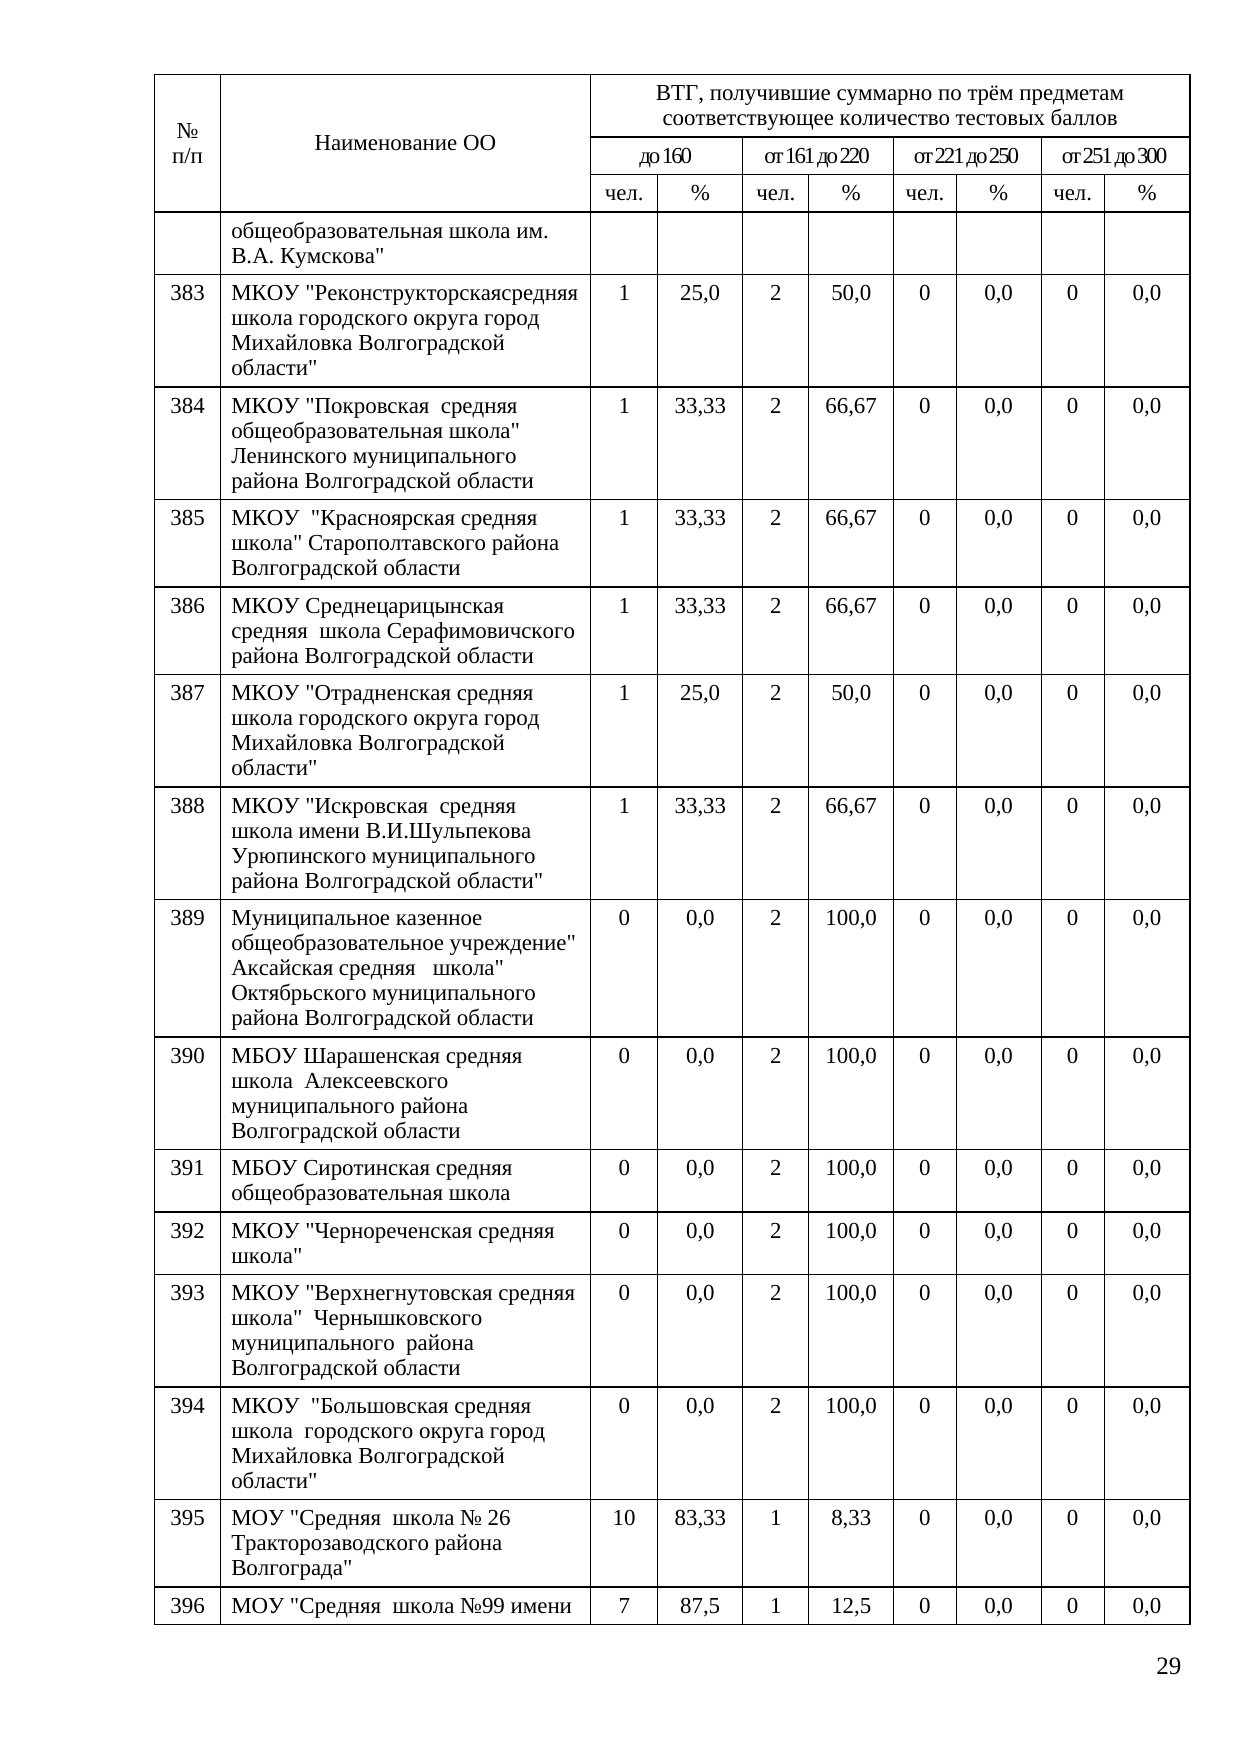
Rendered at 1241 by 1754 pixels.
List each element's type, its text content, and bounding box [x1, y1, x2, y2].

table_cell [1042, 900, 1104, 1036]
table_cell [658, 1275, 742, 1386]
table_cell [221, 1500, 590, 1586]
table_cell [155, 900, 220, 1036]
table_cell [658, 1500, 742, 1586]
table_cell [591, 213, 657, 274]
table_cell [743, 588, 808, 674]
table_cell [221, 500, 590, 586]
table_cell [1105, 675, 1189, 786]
table_header ВТГ, получившие суммарно по трём предметам соответствующее количество тестовых баллов [591, 75, 1189, 136]
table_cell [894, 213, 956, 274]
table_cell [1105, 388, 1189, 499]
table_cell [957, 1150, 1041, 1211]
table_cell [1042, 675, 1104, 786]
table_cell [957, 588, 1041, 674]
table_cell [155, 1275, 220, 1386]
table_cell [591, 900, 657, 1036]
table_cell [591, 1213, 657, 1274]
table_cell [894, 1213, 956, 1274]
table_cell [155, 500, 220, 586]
table_cell чел. [743, 175, 808, 211]
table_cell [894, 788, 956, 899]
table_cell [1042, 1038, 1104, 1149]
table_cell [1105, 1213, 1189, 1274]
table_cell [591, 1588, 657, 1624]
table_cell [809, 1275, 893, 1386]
table_cell от 161 до 220 [743, 138, 893, 174]
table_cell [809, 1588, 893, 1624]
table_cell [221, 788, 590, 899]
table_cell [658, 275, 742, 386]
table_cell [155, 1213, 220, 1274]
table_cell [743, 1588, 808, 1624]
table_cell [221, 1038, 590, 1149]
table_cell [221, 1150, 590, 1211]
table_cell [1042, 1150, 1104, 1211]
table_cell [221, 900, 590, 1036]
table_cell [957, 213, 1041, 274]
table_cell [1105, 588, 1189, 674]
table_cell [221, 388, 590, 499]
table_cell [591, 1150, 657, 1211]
table_cell до 160 [591, 138, 742, 174]
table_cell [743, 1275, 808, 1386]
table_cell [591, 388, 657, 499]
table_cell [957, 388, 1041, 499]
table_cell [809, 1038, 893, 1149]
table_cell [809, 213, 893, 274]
table_cell % [1105, 175, 1189, 211]
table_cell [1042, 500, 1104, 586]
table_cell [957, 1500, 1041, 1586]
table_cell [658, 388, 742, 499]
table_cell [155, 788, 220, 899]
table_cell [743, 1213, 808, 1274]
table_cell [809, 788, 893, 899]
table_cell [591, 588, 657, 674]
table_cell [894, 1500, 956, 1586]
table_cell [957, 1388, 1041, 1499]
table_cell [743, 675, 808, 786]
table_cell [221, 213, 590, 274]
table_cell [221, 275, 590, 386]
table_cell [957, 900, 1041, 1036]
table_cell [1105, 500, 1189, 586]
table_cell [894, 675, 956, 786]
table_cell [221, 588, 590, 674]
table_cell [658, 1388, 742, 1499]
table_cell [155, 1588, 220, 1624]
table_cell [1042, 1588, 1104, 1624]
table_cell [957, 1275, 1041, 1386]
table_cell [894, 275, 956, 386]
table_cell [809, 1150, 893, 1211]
table_header № п/п [155, 75, 220, 211]
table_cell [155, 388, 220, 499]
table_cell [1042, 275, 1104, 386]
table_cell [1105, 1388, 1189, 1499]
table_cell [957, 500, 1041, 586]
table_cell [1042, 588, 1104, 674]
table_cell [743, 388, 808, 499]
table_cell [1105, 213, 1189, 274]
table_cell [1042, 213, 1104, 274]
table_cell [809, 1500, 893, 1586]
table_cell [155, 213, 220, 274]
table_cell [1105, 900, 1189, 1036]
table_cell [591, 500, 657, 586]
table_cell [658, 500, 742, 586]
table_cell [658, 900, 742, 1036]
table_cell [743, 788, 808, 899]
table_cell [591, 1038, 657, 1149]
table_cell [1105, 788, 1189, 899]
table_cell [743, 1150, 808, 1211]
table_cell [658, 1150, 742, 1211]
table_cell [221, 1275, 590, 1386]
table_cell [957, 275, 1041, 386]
table_cell % [658, 175, 742, 211]
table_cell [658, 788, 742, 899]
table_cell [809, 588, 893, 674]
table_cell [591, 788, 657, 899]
table_cell чел. [894, 175, 956, 211]
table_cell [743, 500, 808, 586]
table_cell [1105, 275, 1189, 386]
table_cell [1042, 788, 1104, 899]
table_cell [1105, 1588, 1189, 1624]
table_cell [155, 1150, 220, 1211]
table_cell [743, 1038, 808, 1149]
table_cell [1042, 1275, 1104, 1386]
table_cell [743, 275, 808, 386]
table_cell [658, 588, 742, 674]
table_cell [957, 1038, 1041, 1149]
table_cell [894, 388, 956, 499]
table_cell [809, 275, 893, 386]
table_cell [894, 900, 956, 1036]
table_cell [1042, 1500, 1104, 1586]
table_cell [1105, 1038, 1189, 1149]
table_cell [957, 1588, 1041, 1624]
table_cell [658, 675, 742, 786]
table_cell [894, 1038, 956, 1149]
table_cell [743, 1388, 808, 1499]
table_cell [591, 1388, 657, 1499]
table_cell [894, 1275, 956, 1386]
table_cell чел. [591, 175, 657, 211]
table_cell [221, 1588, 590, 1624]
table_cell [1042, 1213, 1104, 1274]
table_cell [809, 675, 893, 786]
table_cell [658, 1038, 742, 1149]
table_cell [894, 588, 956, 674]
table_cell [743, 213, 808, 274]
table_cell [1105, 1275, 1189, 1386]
table_cell % [809, 175, 893, 211]
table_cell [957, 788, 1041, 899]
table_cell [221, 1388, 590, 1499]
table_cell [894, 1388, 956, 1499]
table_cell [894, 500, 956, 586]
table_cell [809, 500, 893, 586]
table_cell чел. [1042, 175, 1104, 211]
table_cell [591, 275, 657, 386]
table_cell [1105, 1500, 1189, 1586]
table_header Наименование ОО [221, 75, 590, 211]
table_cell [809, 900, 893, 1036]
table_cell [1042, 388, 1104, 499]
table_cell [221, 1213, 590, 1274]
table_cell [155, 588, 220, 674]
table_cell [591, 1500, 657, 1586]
table_cell % [957, 175, 1041, 211]
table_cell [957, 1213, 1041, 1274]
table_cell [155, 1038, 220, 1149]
table_cell от 221 до 250 [894, 138, 1041, 174]
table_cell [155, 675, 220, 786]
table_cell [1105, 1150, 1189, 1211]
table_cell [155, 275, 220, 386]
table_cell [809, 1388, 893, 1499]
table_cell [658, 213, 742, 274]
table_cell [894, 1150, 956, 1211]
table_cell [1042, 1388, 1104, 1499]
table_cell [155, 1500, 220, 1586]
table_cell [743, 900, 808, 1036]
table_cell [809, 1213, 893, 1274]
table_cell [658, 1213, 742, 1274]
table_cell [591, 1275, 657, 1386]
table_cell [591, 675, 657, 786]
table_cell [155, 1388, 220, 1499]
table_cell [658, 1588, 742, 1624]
table_cell от 251 до 300 [1042, 138, 1189, 174]
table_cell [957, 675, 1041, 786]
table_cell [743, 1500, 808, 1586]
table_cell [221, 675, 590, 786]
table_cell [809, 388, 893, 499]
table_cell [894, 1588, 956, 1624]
